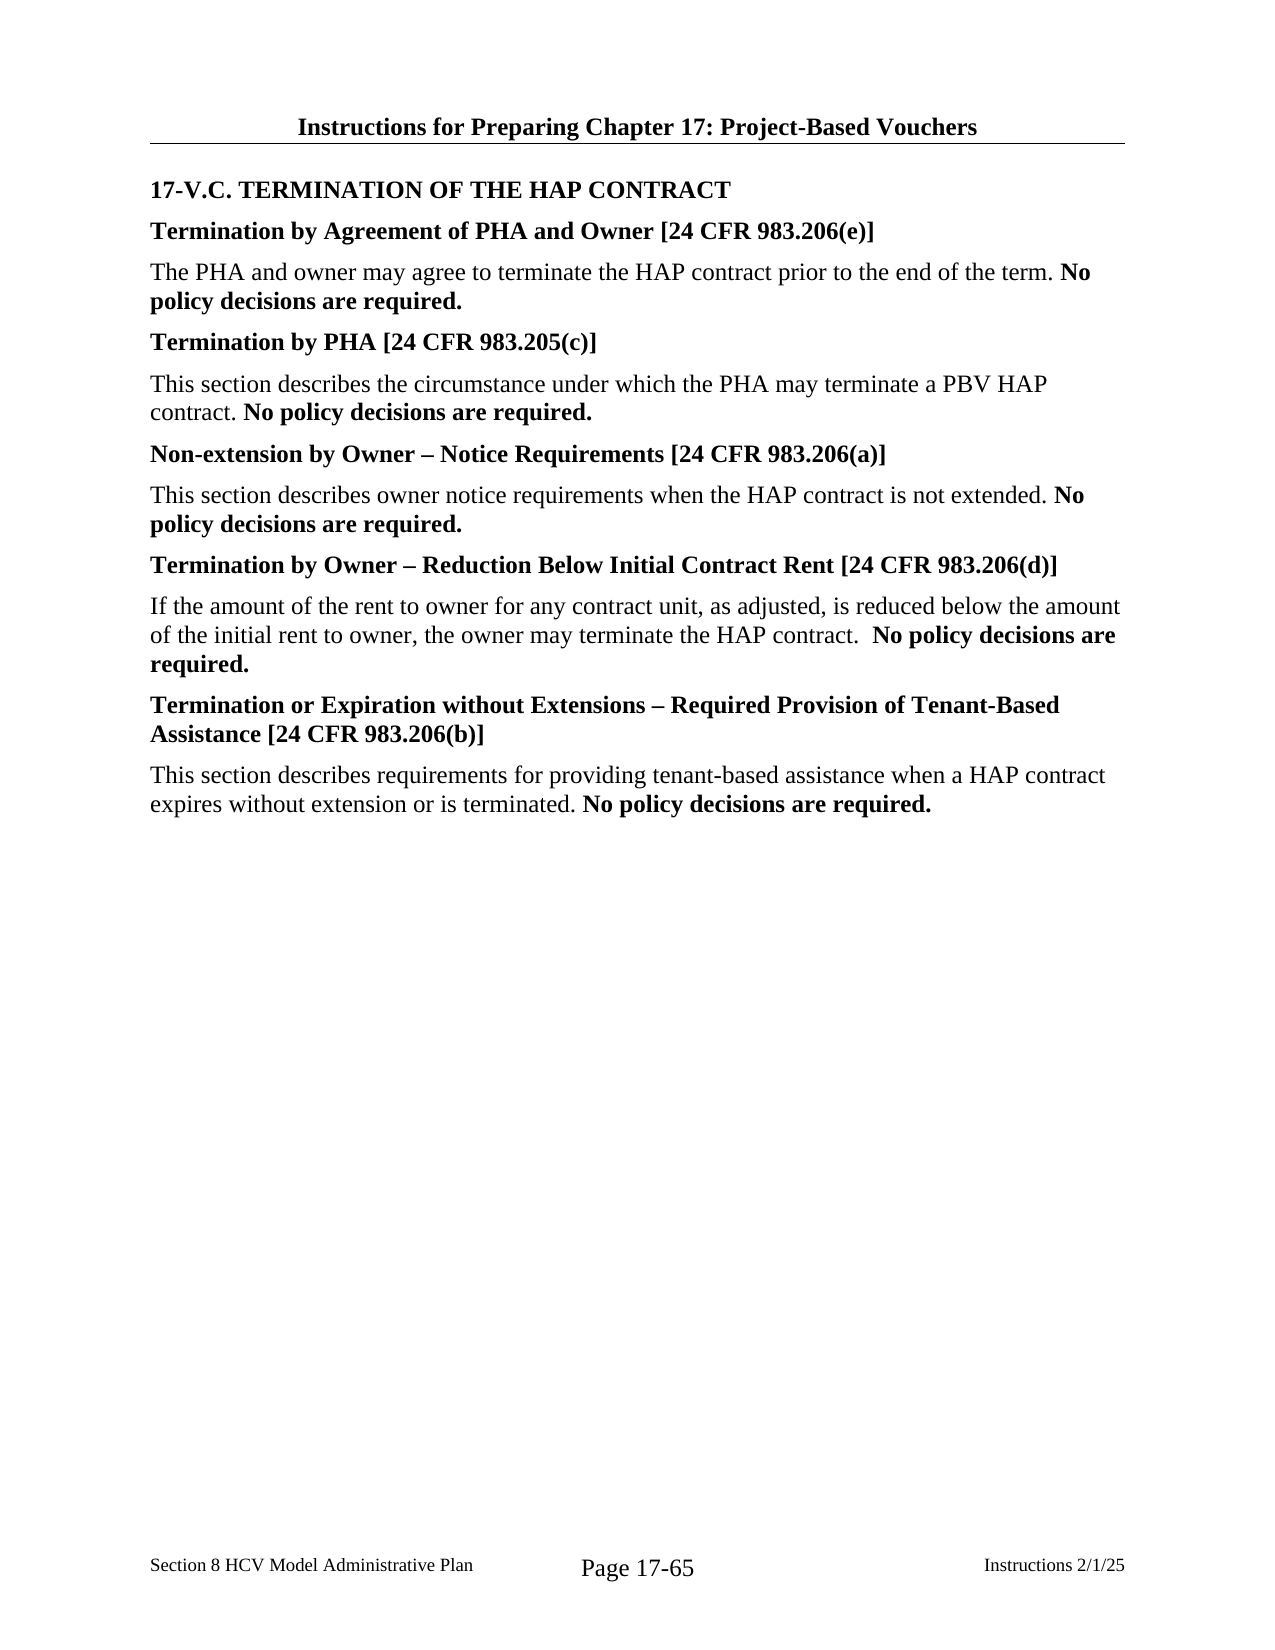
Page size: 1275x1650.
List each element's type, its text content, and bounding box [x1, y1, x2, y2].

text If the amount of the rent to owner for any contract unit, as adjusted, is reduced below the amount of the initial rent to owner, the owner may terminate the HAP contract. No policy decisions are required. [150, 591, 1125, 677]
text This section describes requirements for providing tenant-based assistance when a HAP contract expires without extension or is terminated. No policy decisions are required. [150, 760, 1125, 817]
text This section describes the circumstance under which the PHA may terminate a PBV HAP contract. No policy decisions are required. [150, 369, 1125, 426]
text Termination by PHA [24 CFR 983.205(c)] [150, 327, 1125, 356]
text Termination by Agreement of PHA and Owner [24 CFR 983.206(e)] [150, 216, 1125, 245]
text This section describes owner notice requirements when the HAP contract is not extended. No policy decisions are required. [150, 480, 1125, 537]
text Termination by Owner – Reduction Below Initial Contract Rent [24 CFR 983.206(d)] [150, 550, 1125, 579]
text Termination or Expiration without Extensions – Required Provision of Tenant-Based Assistance [24 CFR 983.206(b)] [150, 690, 1125, 747]
text The PHA and owner may agree to terminate the HAP contract prior to the end of the term. No policy decisions are required. [150, 257, 1125, 315]
text 17-V.C. TERMINATION OF THE HAP CONTRACT [150, 175, 1125, 204]
text Non-extension by Owner – Notice Requirements [24 CFR 983.206(a)] [150, 439, 1125, 467]
